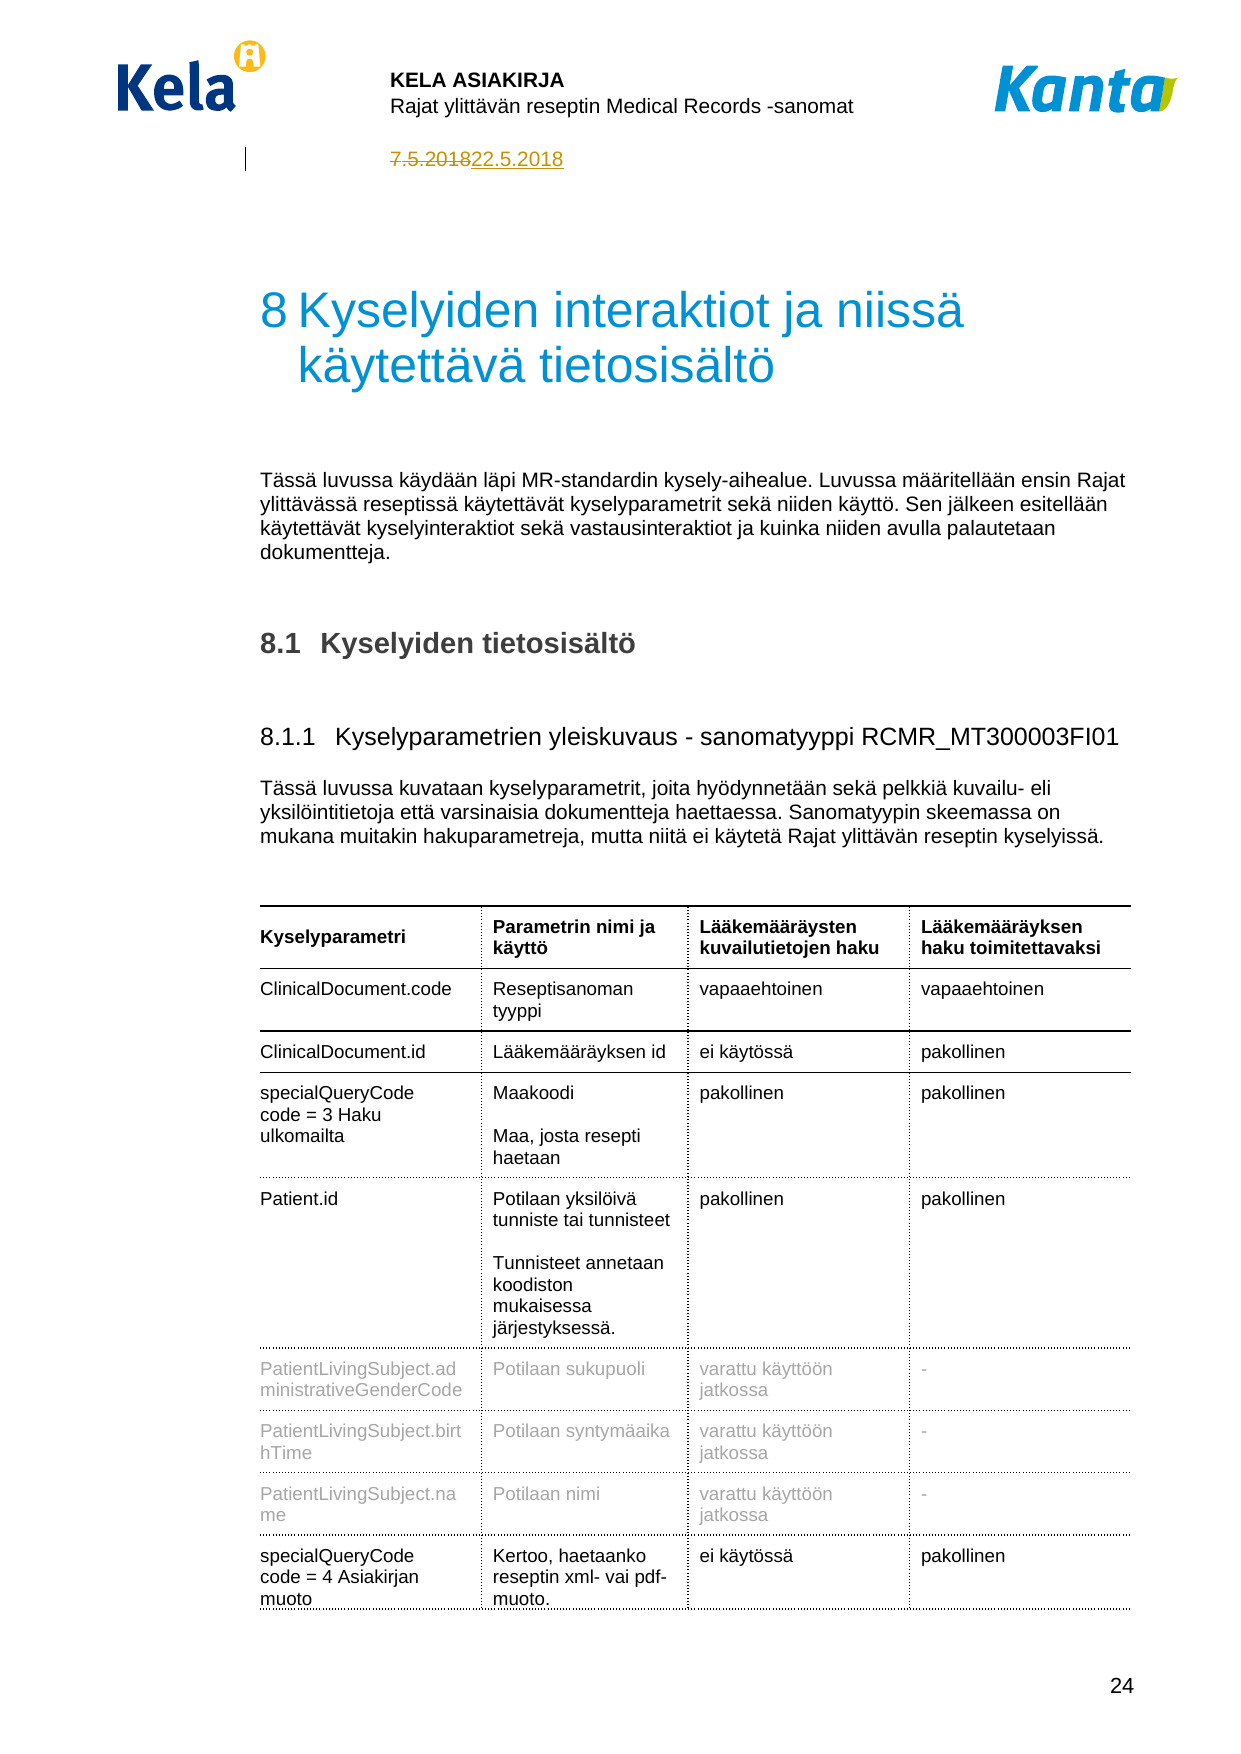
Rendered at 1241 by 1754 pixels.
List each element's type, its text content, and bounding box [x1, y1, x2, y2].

table_header Parametrin nimi ja käyttö [481, 907, 688, 968]
table_header Lääkemääräysten kuvailutietojen haku [688, 907, 909, 968]
subtitle Kyselyiden tietosisältö [260, 626, 1128, 660]
table_cell varattu käyttöön jatkossa [688, 1410, 909, 1472]
subtitle Kyselyiden interaktiot ja niissä käytettävä tietosisältö [260, 284, 1128, 393]
table_cell Potilaan yksilöivä tunniste tai tunnisteet Tunnisteet annetaan koodiston mukaisessa järjestyksessä. [481, 1177, 688, 1347]
table_header Kyselyparametri [260, 907, 481, 968]
table_cell Maakoodi Maa, josta resepti haetaan [481, 1073, 688, 1177]
table_cell ClinicalDocument.id [260, 1032, 481, 1071]
table_cell Patient.id [260, 1177, 481, 1347]
table_cell pakollinen [910, 1534, 1131, 1608]
table_cell PatientLivingSubject.name [260, 1472, 481, 1534]
table_cell specialQueryCode code = 3 Haku ulkomailta [260, 1073, 481, 1177]
table_cell Potilaan syntymäaika [481, 1410, 688, 1472]
table_cell varattu käyttöön jatkossa [688, 1472, 909, 1534]
table_cell pakollinen [910, 1032, 1131, 1071]
table_cell pakollinen [910, 1073, 1131, 1177]
table_cell - [910, 1410, 1131, 1472]
table_cell - [910, 1347, 1131, 1409]
table_cell Potilaan nimi [481, 1472, 688, 1534]
table_cell Lääkemääräyksen id [481, 1032, 688, 1071]
table_cell pakollinen [910, 1177, 1131, 1347]
text Tässä luvussa käydään läpi MR-standardin kysely-aihealue. Luvussa määritellään ensin Rajat ylittävässä reseptissä käytettävät kyselyparametrit sekä niiden käyttö. Sen jälkeen esitellään käytettävät kyselyinteraktiot sekä vastausinteraktiot ja kuinka niiden avulla palautetaan dokumentteja. [260, 468, 1128, 564]
table_cell vapaaehtoinen [910, 969, 1131, 1030]
table_cell pakollinen [688, 1073, 909, 1177]
table_cell specialQueryCode code = 4 Asiakirjan muoto [260, 1534, 481, 1608]
table_cell PatientLivingSubject.administrativeGenderCode [260, 1347, 481, 1409]
table_cell ei käytössä [688, 1032, 909, 1071]
table_cell - [910, 1472, 1131, 1534]
text Tässä luvussa kuvataan kyselyparametrit, joita hyödynnetään sekä pelkkiä kuvailu- eli yksilöintitietoja että varsinaisia dokumentteja haettaessa. Sanomatyypin skeemassa on mukana muitakin hakuparametreja, mutta niitä ei käytetä Rajat ylittävän reseptin kyselyissä. [260, 776, 1128, 848]
table_cell varattu käyttöön jatkossa [688, 1347, 909, 1409]
table_cell Reseptisanoman tyyppi [481, 969, 688, 1030]
table_cell ei käytössä [688, 1534, 909, 1608]
table_header Lääkemääräyksen haku toimitettavaksi [910, 907, 1131, 968]
subtitle Kyselyparametrien yleiskuvaus - sanomatyyppi RCMR_MT300003FI01 [260, 722, 1128, 751]
table_cell pakollinen [688, 1177, 909, 1347]
table_cell PatientLivingSubject.birthTime [260, 1410, 481, 1472]
table_cell Kertoo, haetaanko reseptin xml- vai pdf-muoto. [481, 1534, 688, 1608]
table_cell vapaaehtoinen [688, 969, 909, 1030]
table_cell ClinicalDocument.code [260, 969, 481, 1030]
table_cell Potilaan sukupuoli [481, 1347, 688, 1409]
